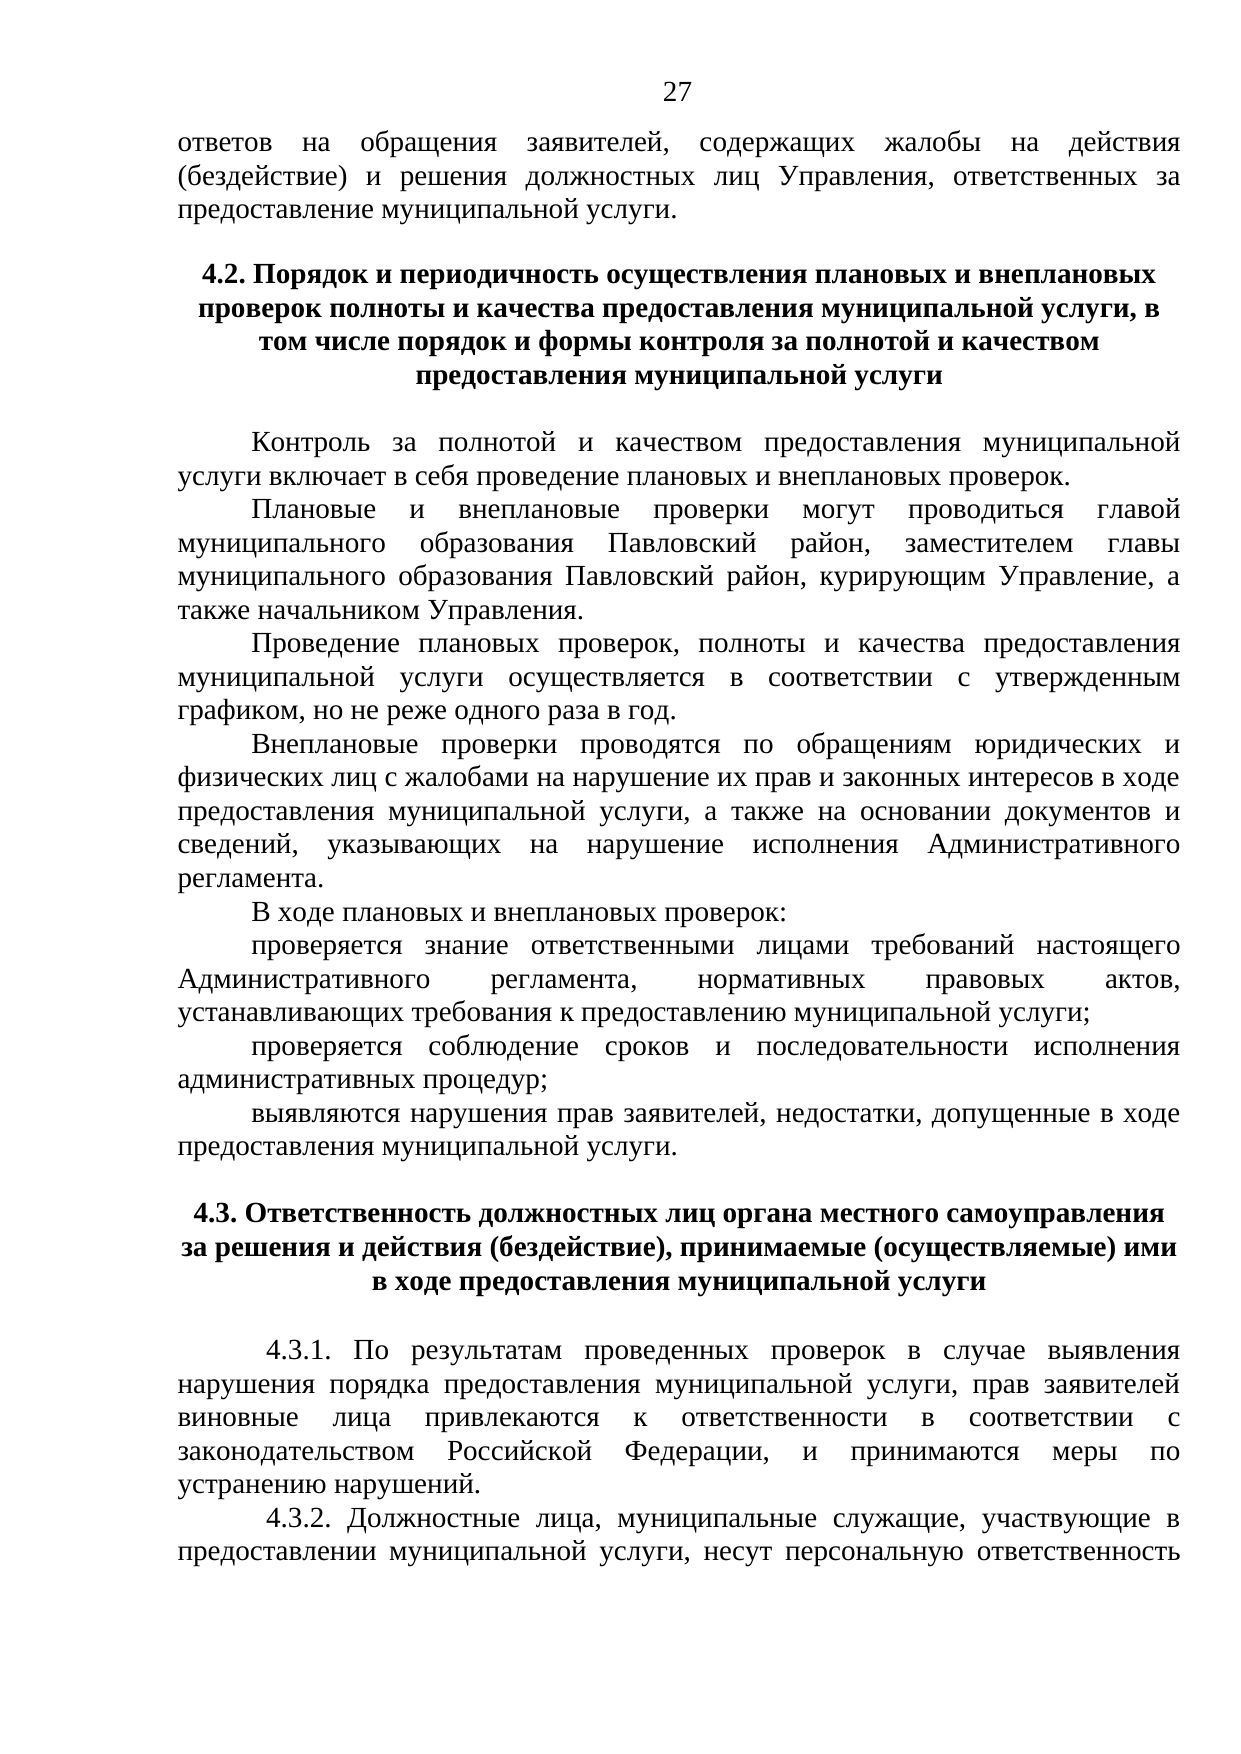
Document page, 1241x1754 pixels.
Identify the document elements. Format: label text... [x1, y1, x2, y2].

text 4.3.1. По результатам проведенных проверок в случае выявления нарушения порядка предоставления муниципальной услуги, прав заявителей виновные лица привлекаются к ответственности в соответствии с законодательством Российской Федерации, и принимаются меры по устранению нарушений. [177, 1332, 1181, 1500]
text проверяется соблюдение сроков и последовательности исполнения административных процедур; [177, 1028, 1181, 1095]
text Внеплановые проверки проводятся по обращениям юридических и физических лиц с жалобами на нарушение их прав и законных интересов в ходе предоставления муниципальной услуги, а также на основании документов и сведений, указывающих на нарушение исполнения Административного регламента. [177, 726, 1181, 894]
text выявляются нарушения прав заявителей, недостатки, допущенные в ходе предоставления муниципальной услуги. [177, 1095, 1181, 1162]
text 4.2. Порядок и периодичность осуществления плановых и внеплановых проверок полноты и качества предоставления муниципальной услуги, в том числе порядок и формы контроля за полнотой и качеством [177, 256, 1181, 357]
text Контроль за полнотой и качеством предоставления муниципальной услуги включает в себя проведение плановых и внеплановых проверок. [177, 424, 1181, 491]
text В ходе плановых и внеплановых проверок: [177, 894, 1181, 927]
text проверяется знание ответственными лицами требований настоящего Административного регламента, нормативных правовых актов, устанавливающих требования к предоставлению муниципальной услуги; [177, 927, 1181, 1028]
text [177, 124, 1181, 225]
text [177, 1500, 1181, 1567]
text Проведение плановых проверок, полноты и качества предоставления муниципальной услуги осуществляется в соответствии с утвержденным графиком, но не реже одного раза в год. [177, 625, 1181, 726]
text Плановые и внеплановые проверки могут проводиться главой муниципального образования Павловский район, заместителем главы муниципального образования Павловский район, курирующим Управление, а также начальником Управления. [177, 491, 1181, 625]
text предоставления муниципальной услуги [177, 357, 1181, 391]
text 4.3. Ответственность должностных лиц органа местного самоуправления за решения и действия (бездействие), принимаемые (осуществляемые) ими в ходе предоставления муниципальной услуги [177, 1196, 1181, 1296]
